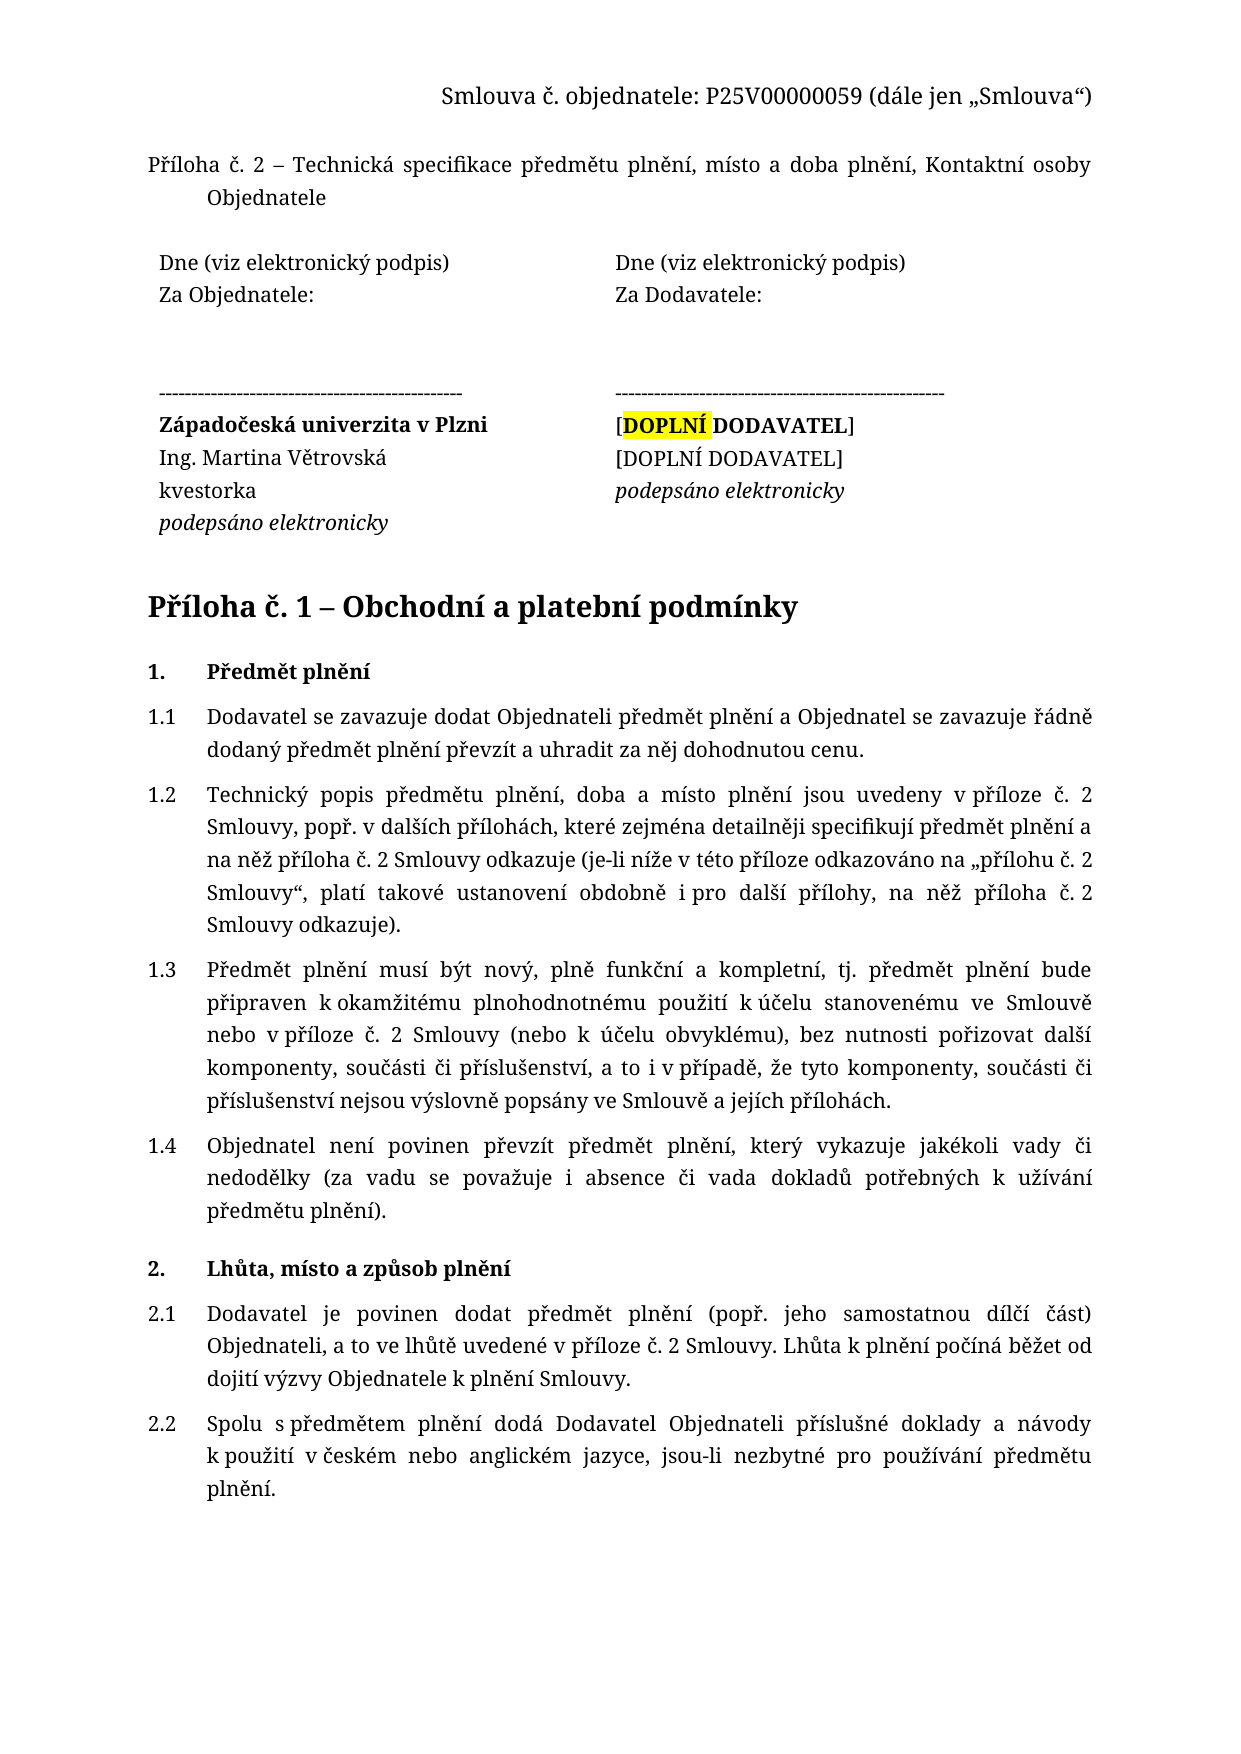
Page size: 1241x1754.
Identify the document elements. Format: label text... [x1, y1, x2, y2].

table_header Dne (viz elektronický podpis) Za Dodavatele: --------------------------------------------------- [DOPLNÍ DODAVATEL] [DOPLNÍ DODAVATEL] podepsáno elektronicky [604, 215, 1060, 541]
text Příloha č. 1 – Obchodní a platební podmínky [148, 541, 1093, 626]
list Předmět plnění [148, 657, 1093, 685]
list Spolu s předmětem plnění dodá Dodavatel Objednateli příslušné doklady a návody k použití v českém nebo anglickém jazyce, jsou-li nezbytné pro používání předmětu plnění. [148, 1409, 1093, 1503]
list Dodavatel se zavazuje dodat Objednateli předmět plnění a Objednatel se zavazuje řádně dodaný předmět plnění převzít a uhradit za něj dohodnutou cenu. [148, 702, 1093, 763]
list Objednatel není povinen převzít předmět plnění, který vykazuje jakékoli vady či nedodělky (za vadu se považuje i absence či vada dokladů potřebných k užívání předmětu plnění). [148, 1131, 1093, 1224]
table_header Dne (viz elektronický podpis) Za Objednatele: ----------------------------------------------- Západočeská univerzita v Plzni Ing. Martina Větrovská kvestorka podepsáno elektronicky [148, 215, 604, 541]
list Technický popis předmětu plnění, doba a místo plnění jsou uvedeny v příloze č. 2 Smlouvy, popř. v dalších přílohách, které zejména detailněji specifikují předmět plnění a na něž příloha č. 2 Smlouvy odkazuje (je-li níže v této příloze odkazováno na „přílohu č. 2 Smlouvy“, platí takové ustanovení obdobně i pro další přílohy, na něž příloha č. 2 Smlouvy odkazuje). [148, 780, 1093, 939]
text Příloha č. 2 – Technická specifikace předmětu plnění, místo a doba plnění, Kontaktní osoby Objednatele [148, 150, 1093, 211]
list Lhůta, místo a způsob plnění [148, 1254, 1093, 1282]
list Dodavatel je povinen dodat předmět plnění (popř. jeho samostatnou dílčí část) Objednateli, a to ve lhůtě uvedené v příloze č. 2 Smlouvy. Lhůta k plnění počíná běžet od dojití výzvy Objednatele k plnění Smlouvy. [148, 1299, 1093, 1392]
list Předmět plnění musí být nový, plně funkční a kompletní, tj. předmět plnění bude připraven k okamžitému plnohodnotnému použití k účelu stanovenému ve Smlouvě nebo v příloze č. 2 Smlouvy (nebo k účelu obvyklému), bez nutnosti pořizovat další komponenty, součásti či příslušenství, a to i v případě, že tyto komponenty, součásti či příslušenství nejsou výslovně popsány ve Smlouvě a jejích přílohách. [148, 955, 1093, 1114]
